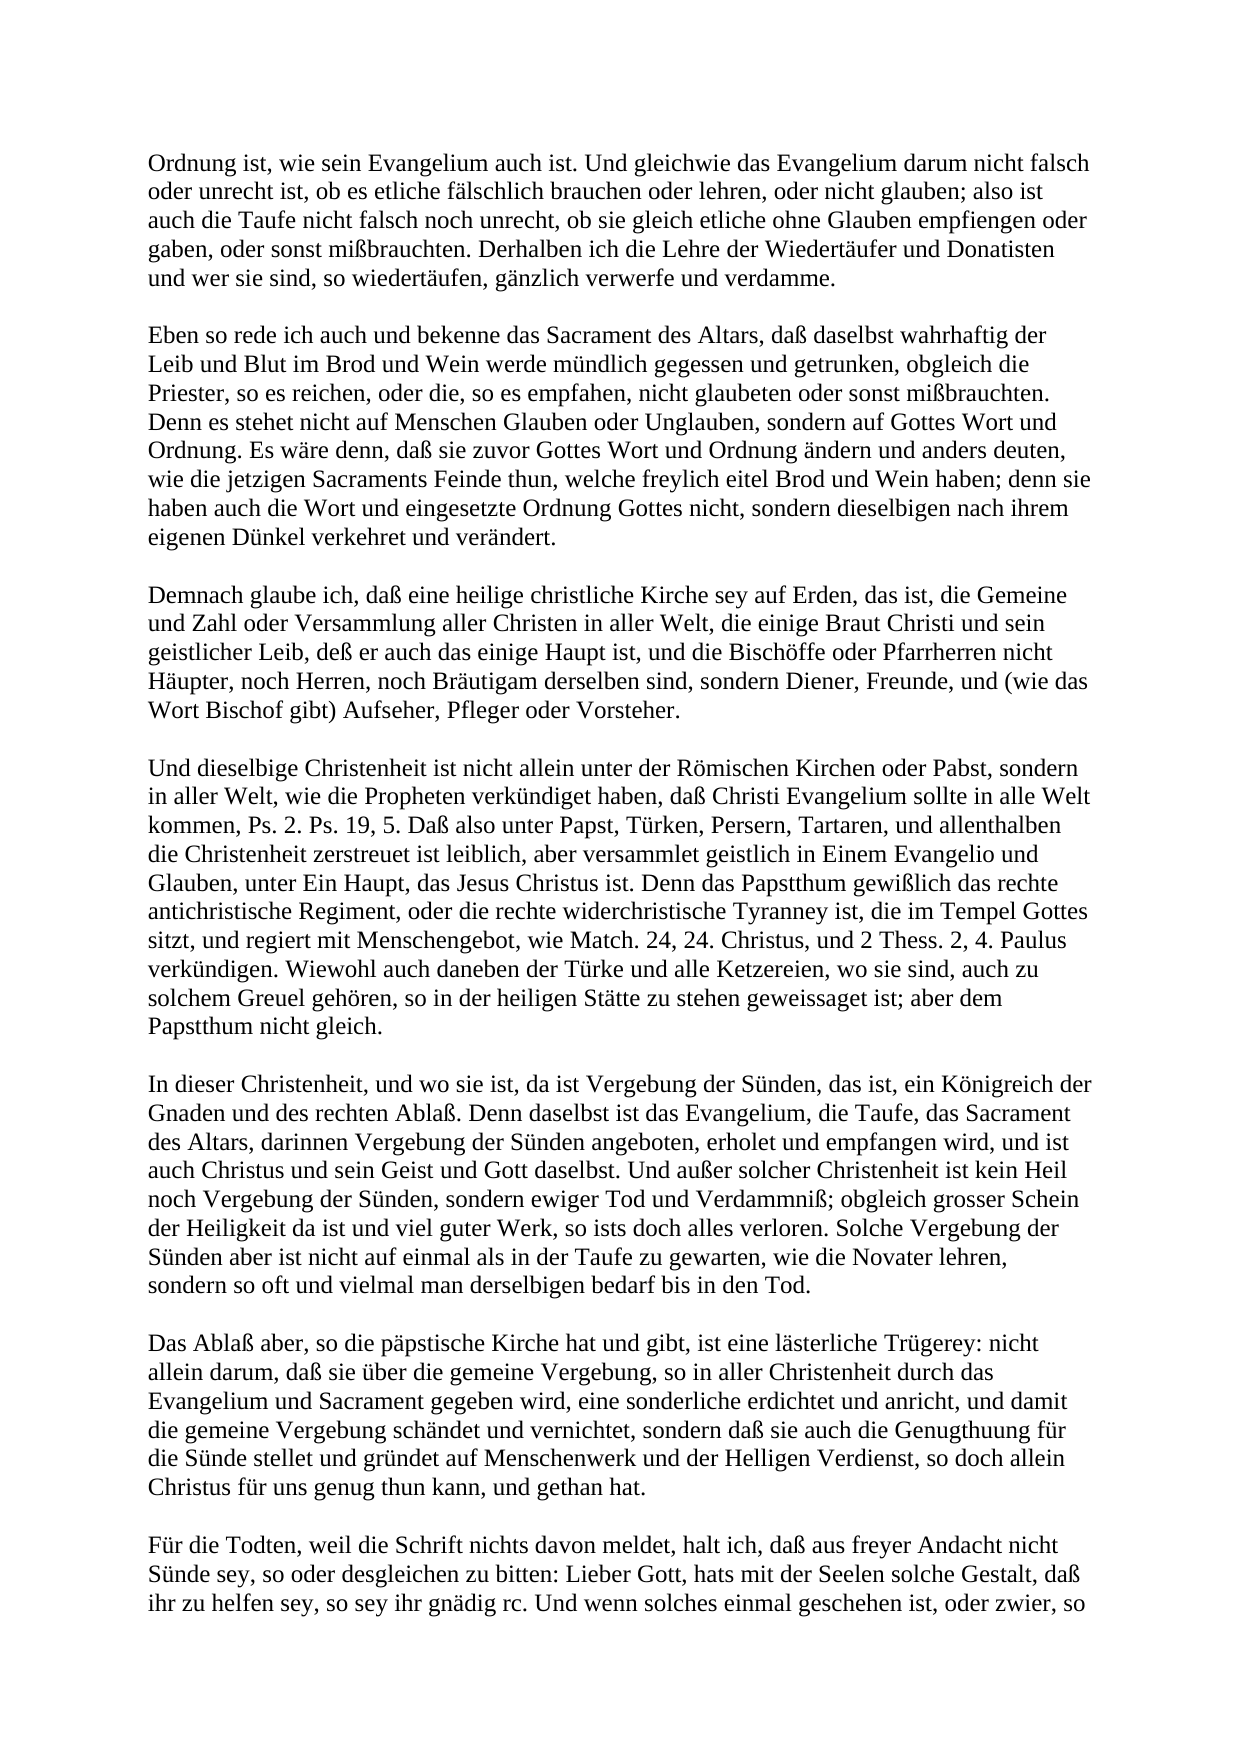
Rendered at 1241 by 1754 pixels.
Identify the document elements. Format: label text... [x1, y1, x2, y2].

text Eben so rede ich auch und bekenne das Sacrament des Altars, daß daselbst wahrhaftig der Leib und Blut im Brod und Wein werde mündlich gegessen und getrunken, obgleich die Priester, so es reichen, oder die, so es empfahen, nicht glaubeten oder sonst mißbrauchten. Denn es stehet nicht auf Menschen Glauben oder Unglauben, sondern auf Gottes Wort und Ordnung. Es wäre denn, daß sie zuvor Gottes Wort und Ordnung ändern und anders deuten, wie die jetzigen Sacraments Feinde thun, welche freylich eitel Brod und Wein haben; denn sie haben auch die Wort und eingesetzte Ordnung Gottes nicht, sondern dieselbigen nach ihrem eigenen Dünkel verkehret und verändert. [148, 321, 1093, 551]
text Das Ablaß aber, so die päpstische Kirche hat und gibt, ist eine lästerliche Trügerey: nicht allein darum, daß sie über die gemeine Vergebung, so in aller Christenheit durch das Evangelium und Sacrament gegeben wird, eine sonderliche erdichtet und anricht, und damit die gemeine Vergebung schändet und vernichtet, sondern daß sie auch die Genugthuung für die Sünde stellet und gründet auf Menschenwerk und der Helligen Verdienst, so doch allein Christus für uns genug thun kann, und gethan hat. [148, 1328, 1093, 1501]
text In dieser Christenheit, und wo sie ist, da ist Vergebung der Sünden, das ist, ein Königreich der Gnaden und des rechten Ablaß. Denn daselbst ist das Evangelium, die Taufe, das Sacrament des Altars, darinnen Vergebung der Sünden angeboten, erholet und empfangen wird, und ist auch Christus und sein Geist und Gott daselbst. Und außer solcher Christenheit ist kein Heil noch Vergebung der Sünden, sondern ewiger Tod und Verdammniß; obgleich grosser Schein der Heiligkeit da ist und viel guter Werk, so ists doch alles verloren. Solche Vergebung der Sünden aber ist nicht auf einmal als in der Taufe zu gewarten, wie die Novater lehren, sondern so oft und vielmal man derselbigen bedarf bis in den Tod. [148, 1069, 1093, 1299]
text Demnach glaube ich, daß eine heilige christliche Kirche sey auf Erden, das ist, die Gemeine und Zahl oder Versammlung aller Christen in aller Welt, die einige Braut Christi und sein geistlicher Leib, deß er auch das einige Haupt ist, und die Bischöffe oder Pfarrherren nicht Häupter, noch Herren, noch Bräutigam derselben sind, sondern Diener, Freunde, und (wie das Wort Bischof gibt) Aufseher, Pfleger oder Vorsteher. [148, 580, 1093, 723]
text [148, 148, 1093, 291]
text Und dieselbige Christenheit ist nicht allein unter der Römischen Kirchen oder Pabst, sondern in aller Welt, wie die Propheten verkündiget haben, daß Christi Evangelium sollte in alle Welt kommen, Ps. 2. Ps. 19, 5. Daß also unter Papst, Türken, Persern, Tartaren, und allenthalben die Christenheit zerstreuet ist leiblich, aber versammlet geistlich in Einem Evangelio und Glauben, unter Ein Haupt, das Jesus Christus ist. Denn das Papstthum gewißlich das rechte antichristische Regiment, oder die rechte widerchristische Tyranney ist, die im Tempel Gottes sitzt, und regiert mit Menschengebot, wie Match. 24, 24. Christus, und 2 Thess. 2, 4. Paulus verkündigen. Wiewohl auch daneben der Türke und alle Ketzereien, wo sie sind, auch zu solchem Greuel gehören, so in der heiligen Stätte zu stehen geweissaget ist; aber dem Papstthum nicht gleich. [148, 753, 1093, 1040]
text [148, 1530, 1093, 1616]
